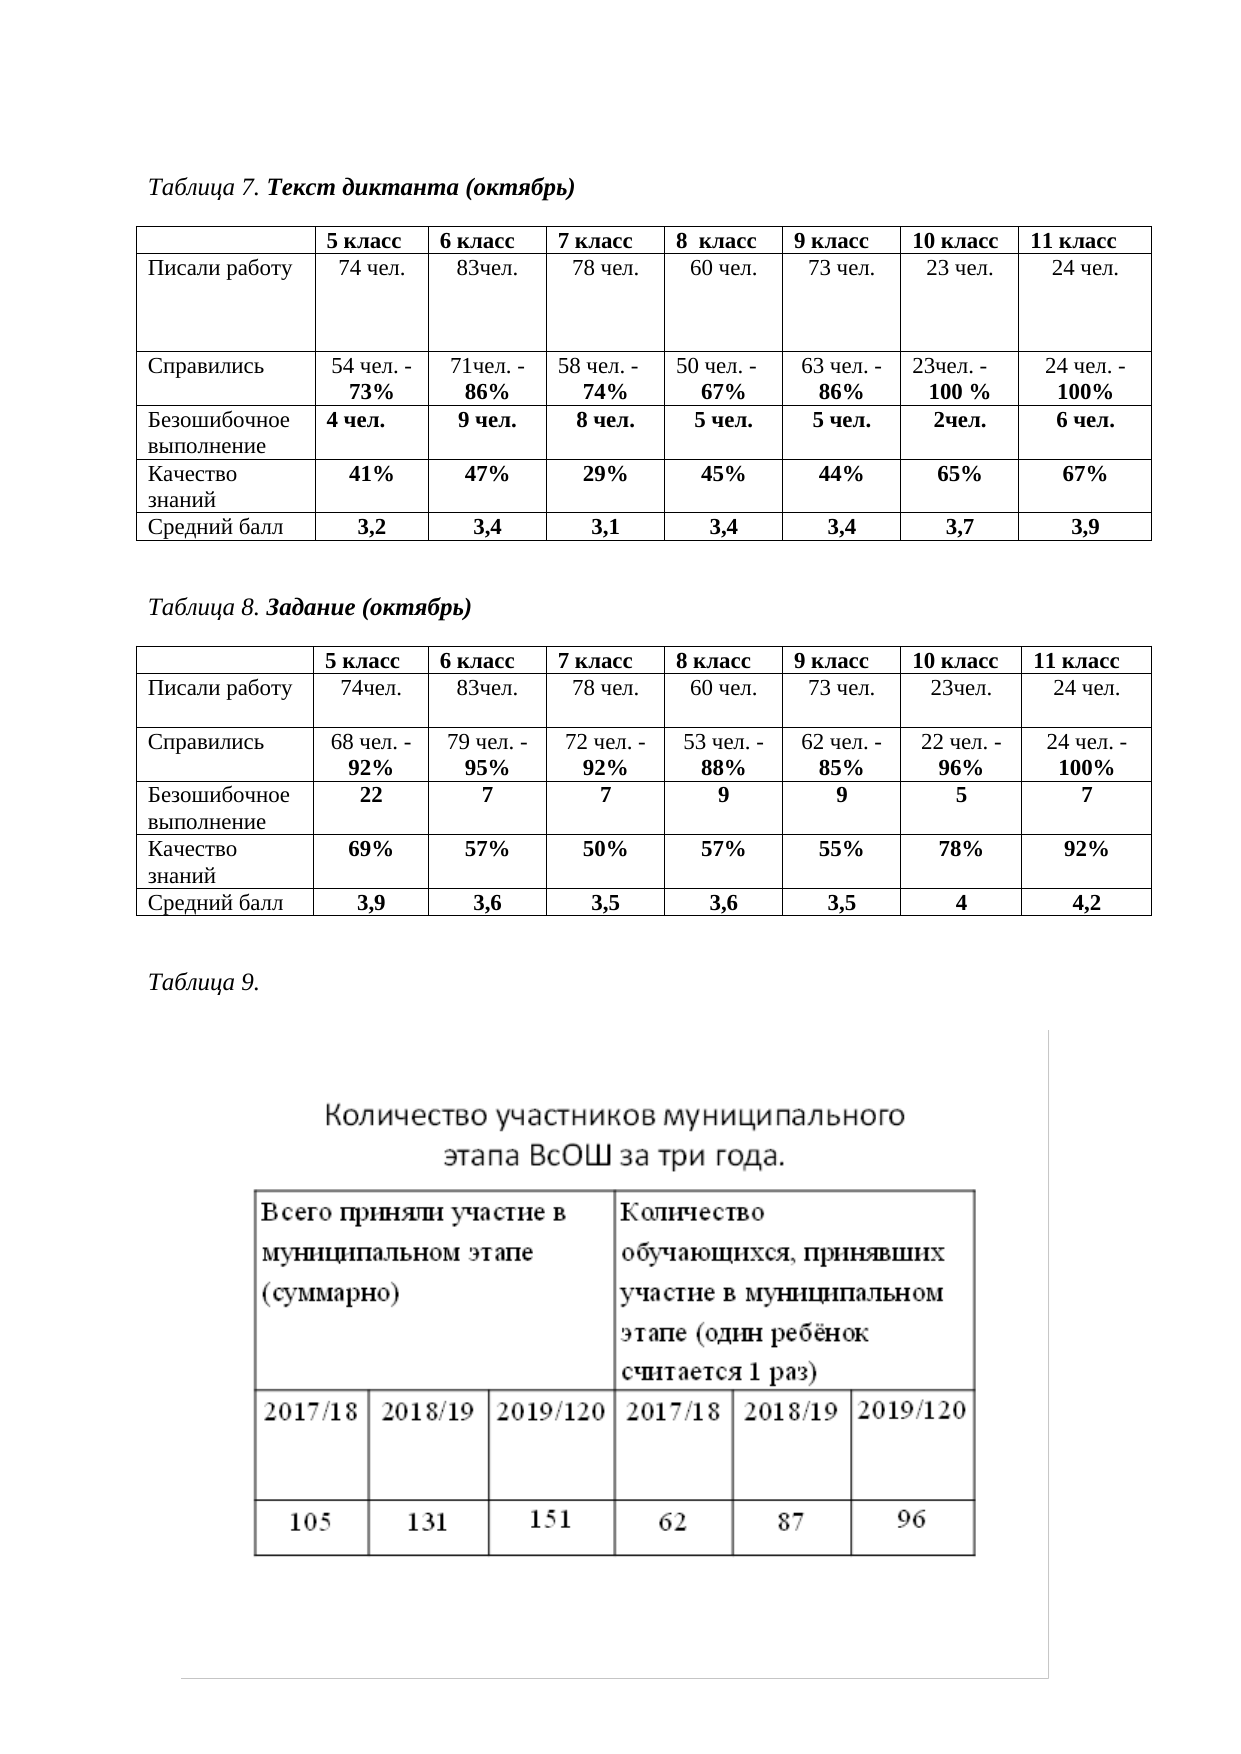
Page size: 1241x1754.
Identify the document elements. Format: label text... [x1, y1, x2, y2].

table_cell Безошибочное выполнение [137, 782, 313, 834]
table_header 9 класс [783, 227, 900, 253]
table_cell 92% [1022, 835, 1151, 888]
table_cell 62 чел. - 85% [783, 728, 900, 781]
table_cell 4 чел. [316, 406, 428, 458]
table_cell Средний балл [137, 513, 315, 540]
table_header 11 класс [1022, 647, 1151, 673]
table_cell 41% [316, 460, 428, 512]
table_cell 9 [783, 782, 900, 834]
table_header 7 класс [547, 647, 664, 673]
table_cell 22 [314, 782, 428, 834]
table_cell Средний балл [137, 889, 313, 915]
table_cell 45% [665, 460, 782, 512]
table_cell 74чел. [314, 674, 428, 727]
text Таблица 7. Текст диктанта (октябрь) [148, 172, 1152, 201]
table_cell 65% [901, 460, 1018, 512]
table_cell 4,2 [1022, 889, 1151, 915]
table_cell Писали работу [137, 674, 313, 727]
table_header 5 класс [316, 227, 428, 253]
table_cell 74 чел. [316, 254, 428, 351]
table_header 8 класс [665, 227, 782, 253]
table_header 9 класс [783, 647, 900, 673]
table_cell 3,5 [547, 889, 664, 915]
table_cell Качество знаний [137, 835, 313, 888]
table_cell 71чел. - 86% [429, 352, 546, 405]
table_cell Справились [137, 728, 313, 781]
table_cell 24 чел. [1022, 674, 1151, 727]
table_header 6 класс [429, 647, 546, 673]
table_cell 57% [429, 835, 546, 888]
table_header [137, 227, 315, 253]
text Таблица 8. Задание (октябрь) [148, 592, 1152, 621]
table_cell 3,9 [1019, 513, 1151, 540]
table_cell 55% [783, 835, 900, 888]
table_cell 7 [547, 782, 664, 834]
table_cell 60 чел. [665, 254, 782, 351]
table_cell 2чел. [901, 406, 1018, 458]
table_cell 78% [901, 835, 1021, 888]
table_cell 3,6 [665, 889, 782, 915]
table_header 10 класс [901, 227, 1018, 253]
table_header 8 класс [665, 647, 782, 673]
table_cell 57% [665, 835, 782, 888]
table_cell 24 чел. - 100% [1022, 728, 1151, 781]
table_cell 7 [429, 782, 546, 834]
table_cell 73 чел. [783, 674, 900, 727]
table_cell 79 чел. - 95% [429, 728, 546, 781]
table_cell 5 чел. [665, 406, 782, 458]
table_cell 3,4 [665, 513, 782, 540]
table_cell 78 чел. [547, 674, 664, 727]
table_cell 8 чел. [547, 406, 664, 458]
table_cell 63 чел. -86% [783, 352, 900, 405]
table_header 7 класс [547, 227, 664, 253]
table_cell 9 чел. [429, 406, 546, 458]
table_cell 50% [547, 835, 664, 888]
table_cell 3,9 [314, 889, 428, 915]
table_header [137, 647, 313, 673]
table_cell 29% [547, 460, 664, 512]
table_cell 22 чел. - 96% [901, 728, 1021, 781]
table_cell 53 чел. - 88% [665, 728, 782, 781]
table_cell 54 чел. - 73% [316, 352, 428, 405]
table_cell 9 [665, 782, 782, 834]
table_header 6 класс [429, 227, 546, 253]
table_cell Писали работу [137, 254, 315, 351]
table_cell 24 чел. - 100% [1019, 352, 1151, 405]
table_cell 24 чел. [1019, 254, 1151, 351]
table_cell 7 [1022, 782, 1151, 834]
table_cell Безошибочное выполнение [137, 406, 315, 458]
table_cell 5 [901, 782, 1021, 834]
table_cell 5 чел. [783, 406, 900, 458]
table_cell 3,7 [901, 513, 1018, 540]
table_cell 4 [901, 889, 1021, 915]
table_cell 3,1 [547, 513, 664, 540]
table_cell 3,4 [429, 513, 546, 540]
table_cell 58 чел. - 74% [547, 352, 664, 405]
table_cell 78 чел. [547, 254, 664, 351]
table_cell 68 чел. - 92% [314, 728, 428, 781]
table_cell 3,2 [316, 513, 428, 540]
table_cell 3,6 [429, 889, 546, 915]
table_cell 72 чел. - 92% [547, 728, 664, 781]
table_header 11 класс [1019, 227, 1151, 253]
table_cell 69% [314, 835, 428, 888]
picture [181, 1030, 1052, 1683]
table_cell 44% [783, 460, 900, 512]
table_cell Качество знаний [137, 460, 315, 512]
table_cell 67% [1019, 460, 1151, 512]
table_cell 23 чел. [901, 254, 1018, 351]
table_cell 3,4 [783, 513, 900, 540]
table_cell 23чел. [901, 674, 1021, 727]
table_cell Справились [137, 352, 315, 405]
table_header 10 класс [901, 647, 1021, 673]
text Таблица 9. [148, 967, 1152, 996]
table_cell 73 чел. [783, 254, 900, 351]
table_cell 60 чел. [665, 674, 782, 727]
table_cell 47% [429, 460, 546, 512]
table_cell 50 чел. - 67% [665, 352, 782, 405]
table_cell 6 чел. [1019, 406, 1151, 458]
table_cell 83чел. [429, 254, 546, 351]
table_cell 3,5 [783, 889, 900, 915]
table_header 5 класс [314, 647, 428, 673]
table_cell 83чел. [429, 674, 546, 727]
table_cell 23чел. - 100 % [901, 352, 1018, 405]
